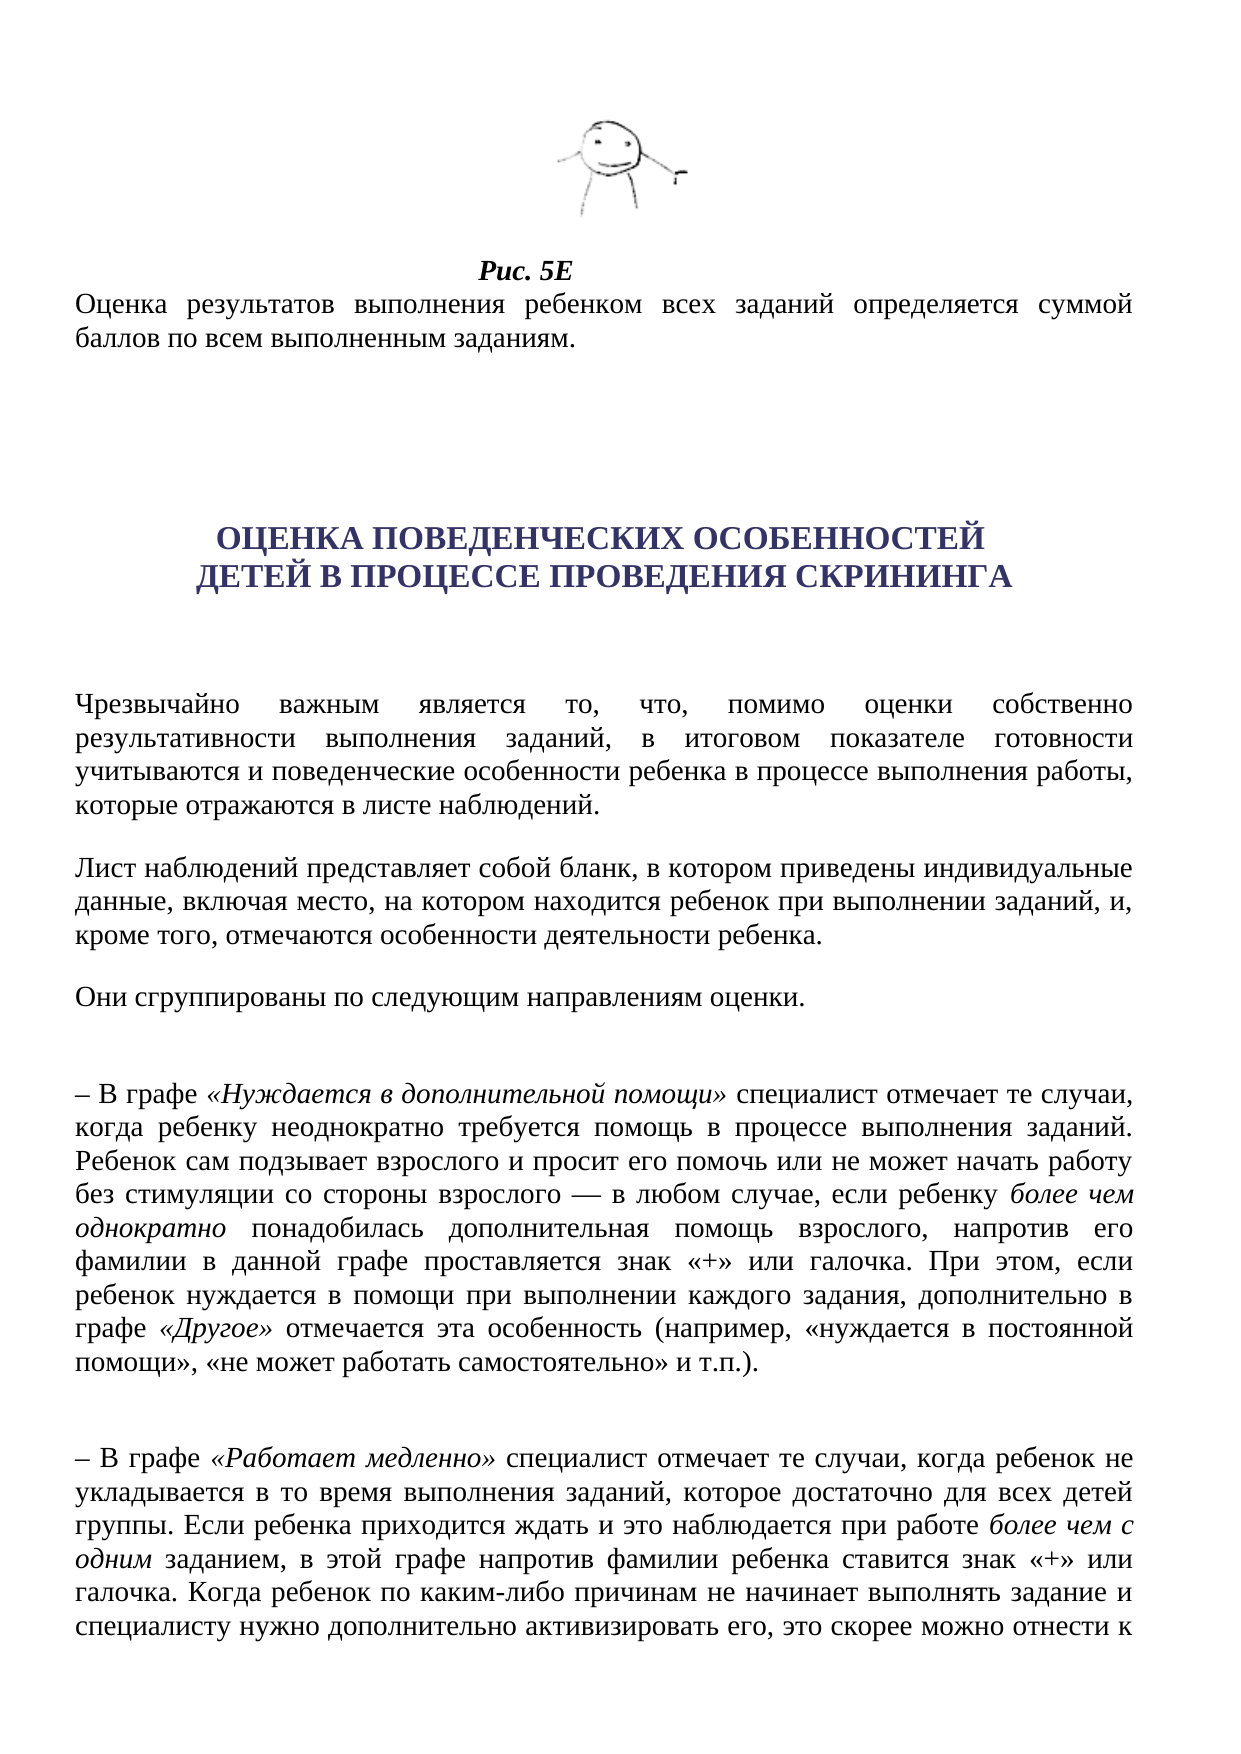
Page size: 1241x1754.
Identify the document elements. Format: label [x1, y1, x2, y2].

picture [478, 90, 716, 254]
table_header [59, 75, 1149, 1679]
